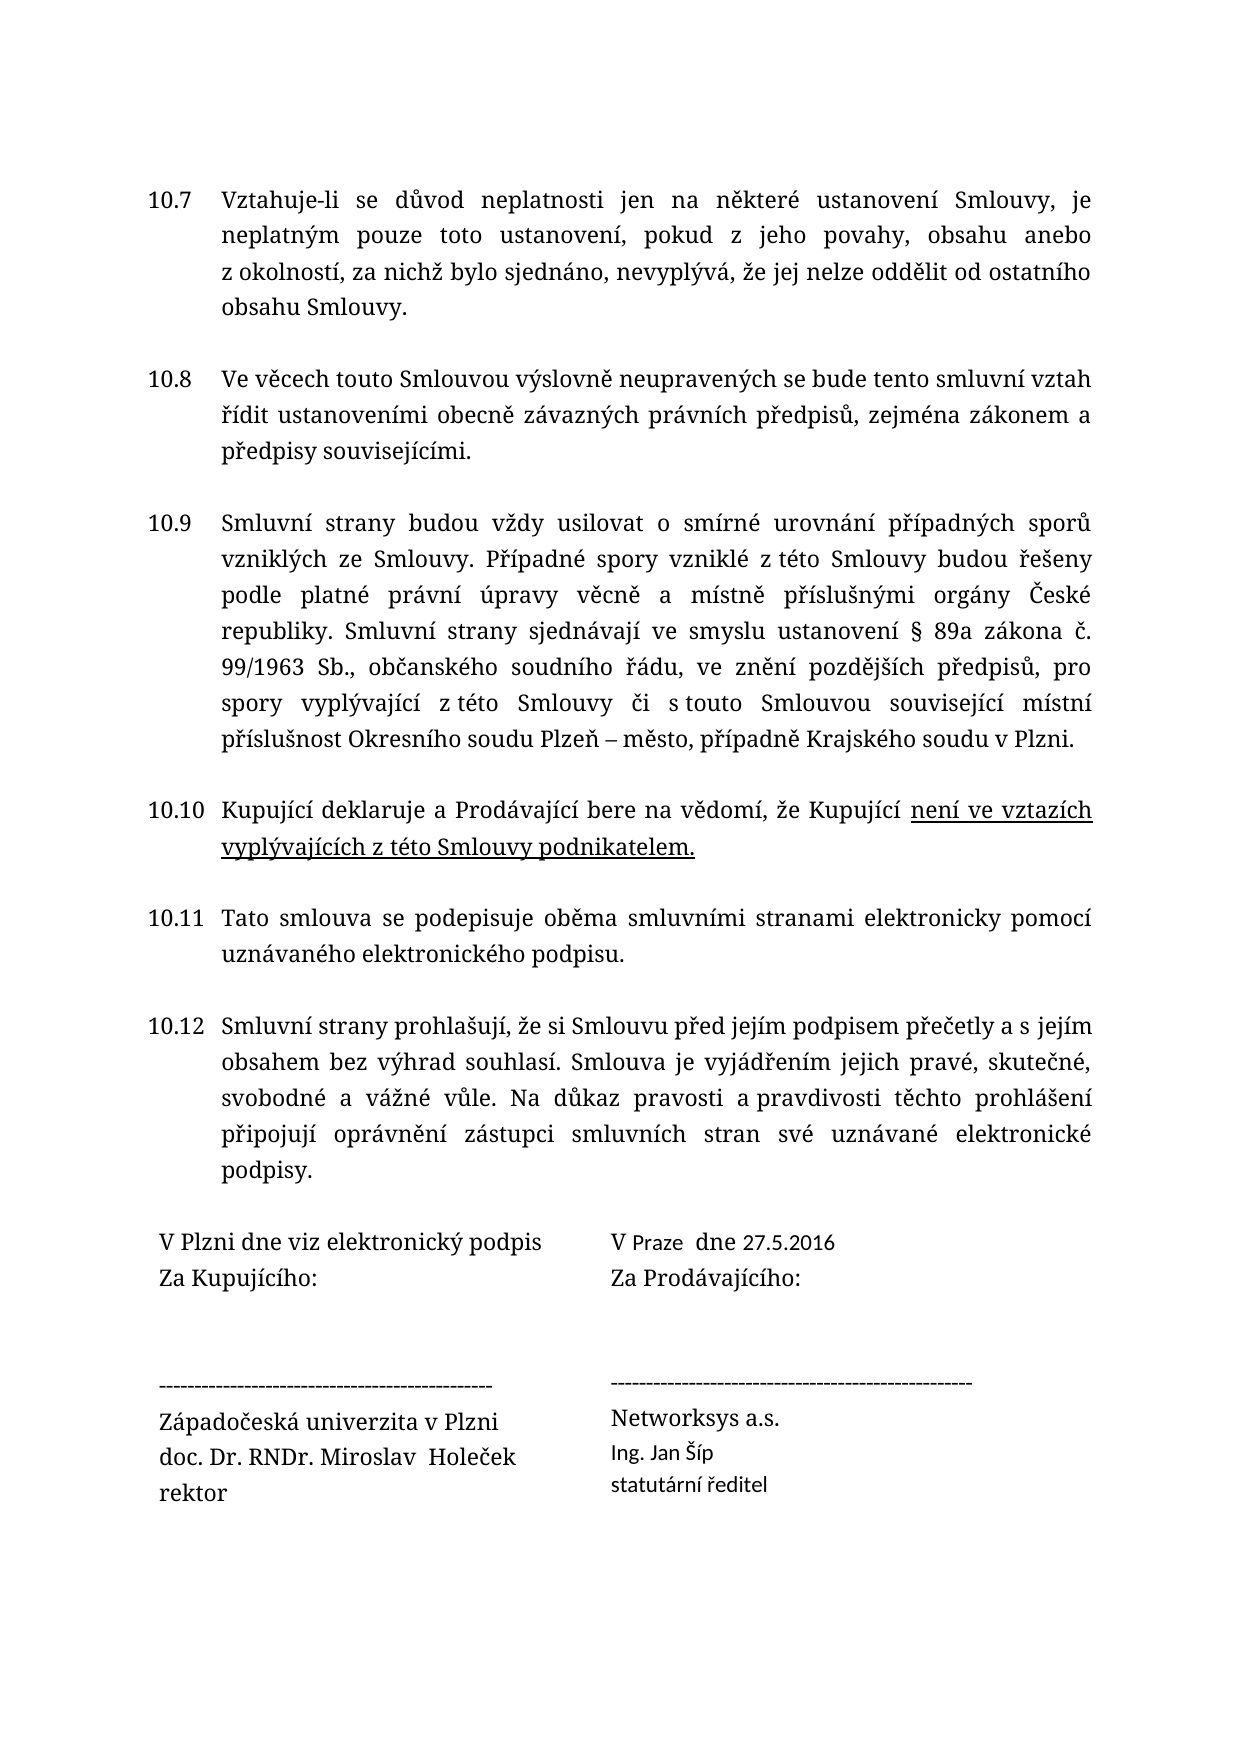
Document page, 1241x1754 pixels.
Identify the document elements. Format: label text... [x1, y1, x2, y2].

text 10.11 Tato smlouva se podepisuje oběma smluvními stranami elektronicky pomocí uznávaného elektronického podpisu. [148, 902, 1093, 969]
text 10.9 Smluvní strany budou vždy usilovat o smírné urovnání případných sporů vzniklých ze Smlouvy. Případné spory vzniklé z této Smlouvy budou řešeny podle platné právní úpravy věcně a místně příslušnými orgány České republiky. Smluvní strany sjednávají ve smyslu ustanovení § 89a zákona č. 99/1963 Sb., občanského soudního řádu, ve znění pozdějších předpisů, pro spory vyplývající z této Smlouvy či s touto Smlouvou související místní příslušnost Okresního soudu Plzeň – město, případně Krajského soudu v Plzni. [148, 507, 1093, 754]
text 10.10 Kupující deklaruje a Prodávající bere na vědomí, že Kupující není ve vztazích vyplývajících z této Smlouvy podnikatelem. [148, 794, 1093, 862]
text 10.7 Vztahuje-li se důvod neplatnosti jen na některé ustanovení Smlouvy, je neplatným pouze toto ustanovení, pokud z jeho povahy, obsahu anebo z okolností, za nichž bylo sjednáno, nevyplývá, že jej nelze oddělit od ostatního obsahu Smlouvy. [148, 183, 1093, 323]
table_header V Plzni dne viz elektronický podpis Za Kupujícího: ----------------------------------------------- Západočeská univerzita v Plzni doc. Dr. RNDr. Miroslav Holeček rektor [148, 1226, 599, 1548]
text 10.12 Smluvní strany prohlašují, že si Smlouvu před jejím podpisem přečetly a s jejím obsahem bez výhrad souhlasí. Smlouva je vyjádřením jejich pravé, skutečné, svobodné a vážné vůle. Na důkaz pravosti a pravdivosti těchto prohlášení připojují oprávnění zástupci smluvních stran své uznávané elektronické podpisy. [148, 1010, 1093, 1185]
text 10.8 Ve věcech touto Smlouvou výslovně neupravených se bude tento smluvní vztah řídit ustanoveními obecně závazných právních předpisů, zejména zákonem a předpisy souvisejícími. [148, 363, 1093, 466]
table_header V Praze dne 27.5.2016 Za Prodávajícího: --------------------------------------------------- Networksys a.s. Ing. Jan Šíp statutární ředitel [599, 1226, 1051, 1548]
